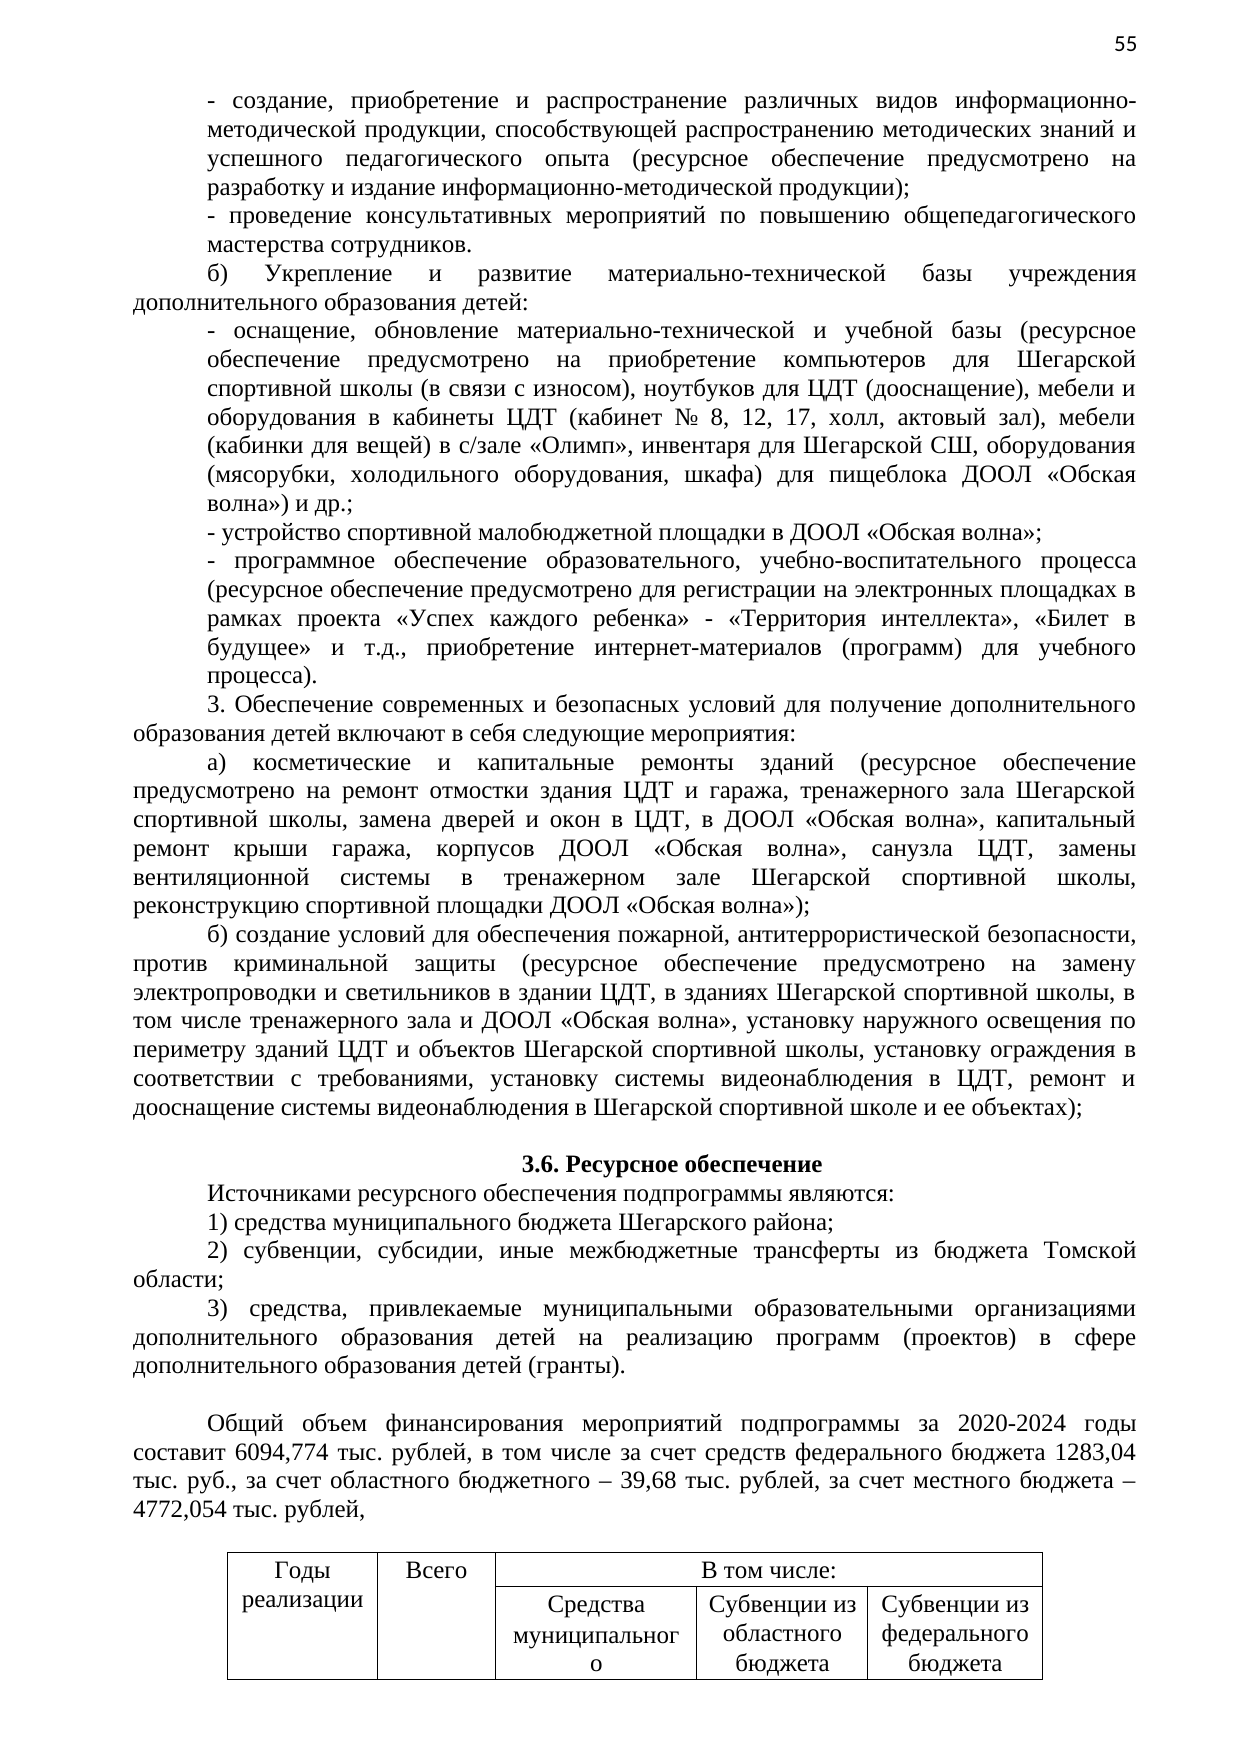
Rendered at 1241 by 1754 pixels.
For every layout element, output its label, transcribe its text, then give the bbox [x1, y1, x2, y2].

text 3. Обеспечение современных и безопасных условий для получение дополнительного образования детей включают в себя следующие мероприятия: [133, 689, 1137, 747]
text - оснащение, обновление материально-технической и учебной базы (ресурсное обеспечение предусмотрено на приобретение компьютеров для Шегарской спортивной школы (в связи с износом), ноутбуков для ЦДТ (дооснащение), мебели и оборудования в кабинеты ЦДТ (кабинет № 8, 12, 17, холл, актовый зал), мебели (кабинки для вещей) в с/зале «Олимп», инвентаря для Шегарской СШ, оборудования (мясорубки, холодильного оборудования, шкафа) для пищеблока ДООЛ «Обская волна») и др.; [207, 316, 1137, 517]
text 3) средства, привлекаемые муниципальными образовательными организациями дополнительного образования детей на реализацию программ (проектов) в сфере дополнительного образования детей (гранты). [133, 1293, 1137, 1379]
table_header Всего [378, 1553, 495, 1679]
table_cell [697, 1587, 867, 1679]
text 1) средства муниципального бюджета Шегарского района; [133, 1207, 1137, 1236]
text б) создание условий для обеспечения пожарной, антитеррористической безопасности, против криминальной защиты (ресурсное обеспечение предусмотрено на замену электропроводки и светильников в здании ЦДТ, в зданиях Шегарской спортивной школы, в том числе тренажерного зала и ДООЛ «Обская волна», установку наружного освещения по периметру зданий ЦДТ и объектов Шегарской спортивной школы, установку ограждения в соответствии с требованиями, установку системы видеонаблюдения в ЦДТ, ремонт и дооснащение системы видеонаблюдения в Шегарской спортивной школе и ее объектах); [133, 919, 1137, 1121]
text 2) субвенции, субсидии, иные межбюджетные трансферты из бюджета Томской области; [133, 1236, 1137, 1293]
text б) Укрепление и развитие материально-технической базы учреждения дополнительного образования детей: [133, 258, 1137, 316]
text - устройство спортивной малобюджетной площадки в ДООЛ «Обская волна»; [207, 517, 1137, 546]
text 3.6. Ресурсное обеспечение [133, 1149, 1137, 1178]
text Источниками ресурсного обеспечения подпрограммы являются: [133, 1178, 1137, 1207]
table_header Годы реализации [228, 1553, 377, 1679]
text - программное обеспечение образовательного, учебно-воспитательного процесса (ресурсное обеспечение предусмотрено для регистрации на электронных площадках в рамках проекта «Успех каждого ребенка» - «Территория интеллекта», «Билет в будущее» и т.д., приобретение интернет-материалов (программ) для учебного процесса). [207, 546, 1137, 689]
text - создание, приобретение и распространение различных видов информационно-методической продукции, способствующей распространению методических знаний и успешного педагогического опыта (ресурсное обеспечение предусмотрено на разработку и издание информационно-методической продукции); [207, 86, 1137, 201]
text - проведение консультативных мероприятий по повышению общепедагогического мастерства сотрудников. [207, 201, 1137, 258]
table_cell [868, 1587, 1042, 1679]
text а) косметические и капитальные ремонты зданий (ресурсное обеспечение предусмотрено на ремонт отмостки здания ЦДТ и гаража, тренажерного зала Шегарской спортивной школы, замена дверей и окон в ЦДТ, в ДООЛ «Обская волна», капитальный ремонт крыши гаража, корпусов ДООЛ «Обская волна», санузла ЦДТ, замены вентиляционной системы в тренажерном зале Шегарской спортивной школы, реконструкцию спортивной площадки ДООЛ «Обская волна»); [133, 747, 1137, 919]
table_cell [496, 1587, 696, 1679]
text Общий объем финансирования мероприятий подпрограммы за 2020-2024 годы составит 6094,774 тыс. рублей, в том числе за счет средств федерального бюджета 1283,04 тыс. руб., за счет областного бюджетного – 39,68 тыс. рублей, за счет местного бюджета – 4772,054 тыс. рублей, [133, 1408, 1137, 1523]
table_header В том числе: [496, 1553, 1042, 1586]
